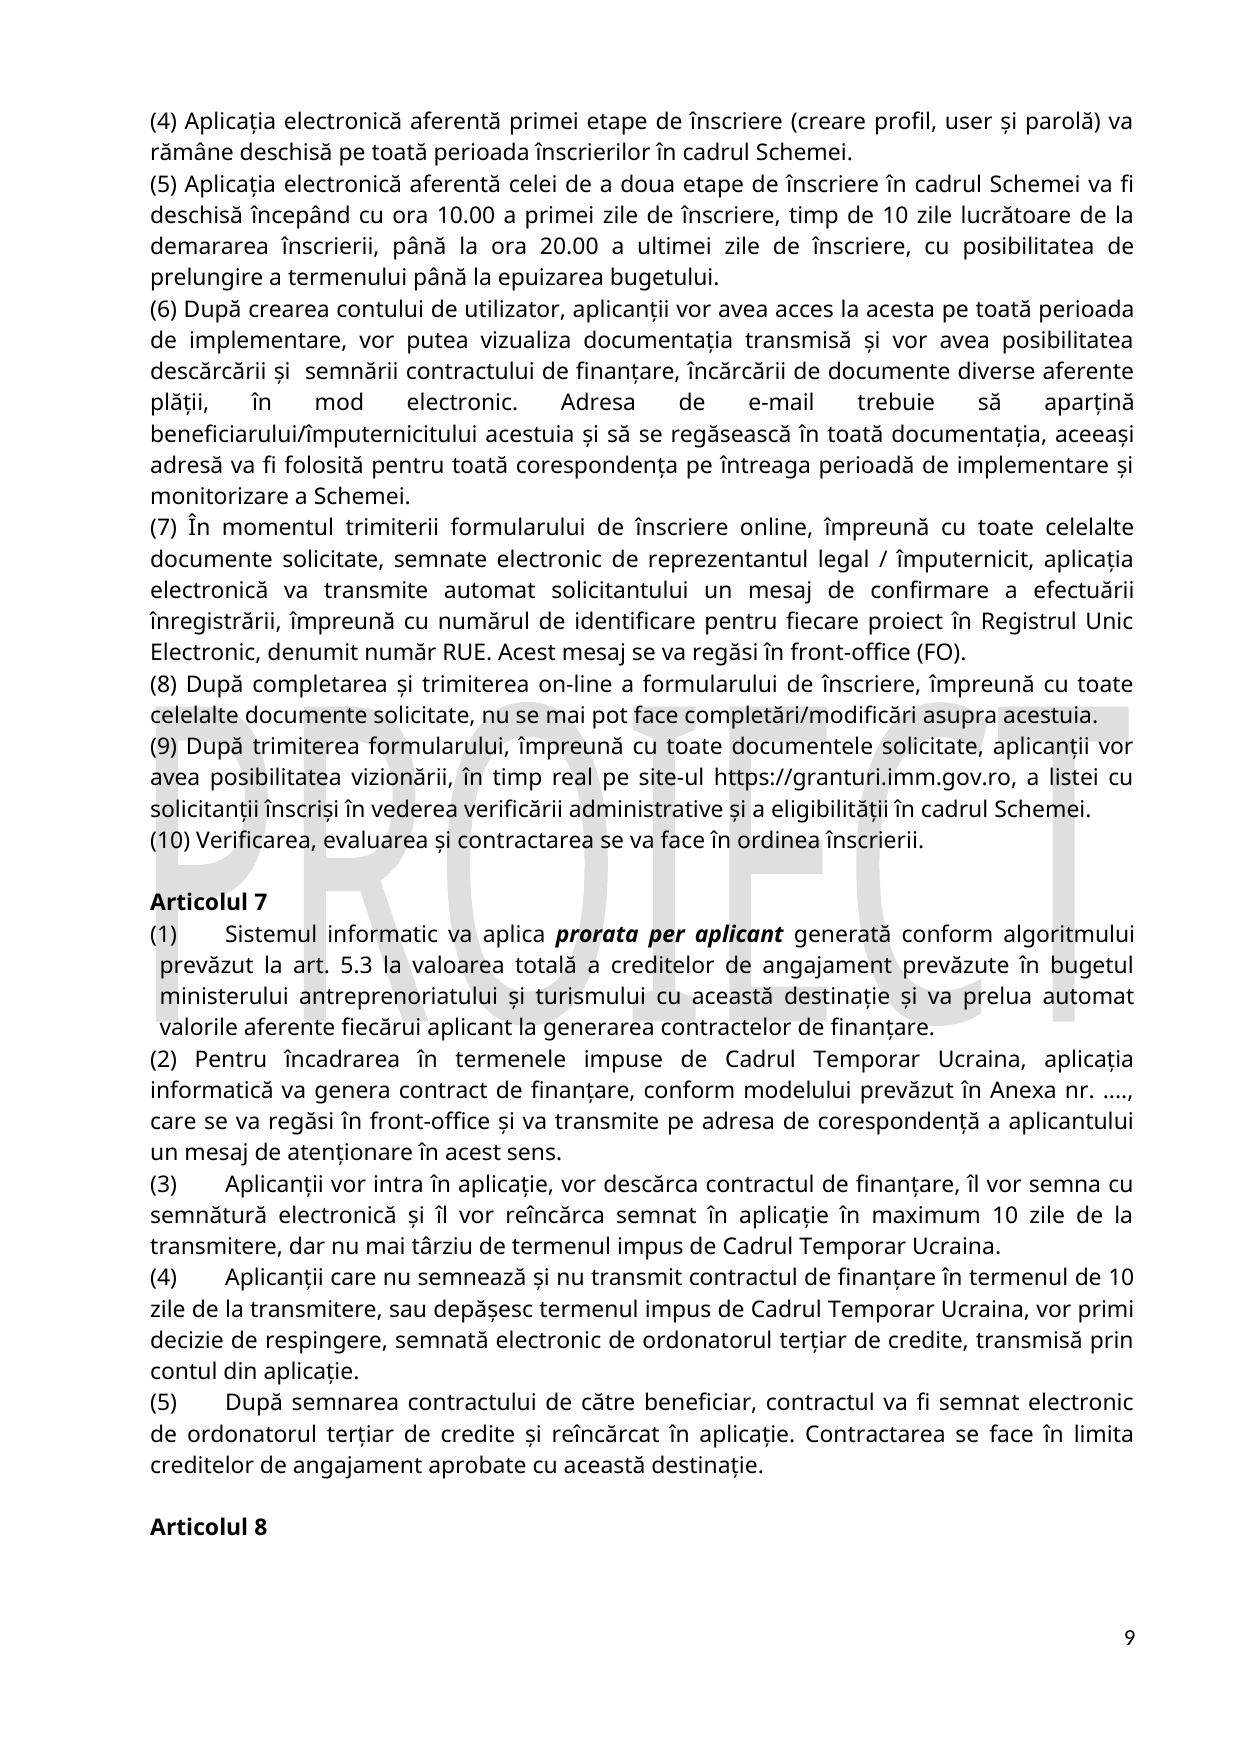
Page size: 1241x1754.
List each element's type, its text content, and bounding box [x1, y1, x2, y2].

text (8) După completarea și trimiterea on-line a formularului de înscriere, împreună cu toate celelalte documente solicitate, nu se mai pot face completări/modificări asupra acestuia. [150, 667, 1135, 730]
list Sistemul informatic va aplica prorata per aplicant generată conform algoritmului prevăzut la art. 5.3 la valoarea totală a creditelor de angajament prevăzute în bugetul ministerului antreprenoriatului și turismului cu această destinație și va prelua automat valorile aferente fiecărui aplicant la generarea contractelor de finanțare. [150, 917, 1135, 1042]
text Articolul 7 [150, 886, 1135, 917]
text (7) În momentul trimiterii formularului de înscriere online, împreună cu toate celelalte documente solicitate, semnate electronic de reprezentantul legal / împuternicit, aplicația electronică va transmite automat solicitantului un mesaj de confirmare a efectuării înregistrării, împreună cu numărul de identificare pentru fiecare proiect în Registrul Unic Electronic, denumit număr RUE. Acest mesaj se va regăsi în front-office (FO). [150, 511, 1135, 667]
list După semnarea contractului de către beneficiar, contractul va fi semnat electronic de ordonatorul terțiar de credite și reîncărcat în aplicație. Contractarea se face în limita creditelor de angajament aprobate cu această destinație. [150, 1386, 1135, 1480]
list Articolul 8 [150, 1511, 1135, 1542]
text (9) După trimiterea formularului, împreună cu toate documentele solicitate, aplicanții vor avea posibilitatea vizionării, în timp real pe site-ul https://granturi.imm.gov.ro, a listei cu solicitanții înscriși în vederea verificării administrative și a eligibilității în cadrul Schemei. [150, 730, 1135, 824]
text (10) Verificarea, evaluarea și contractarea se va face în ordinea înscrierii. [150, 824, 1135, 855]
text (4) Aplicația electronică aferentă primei etape de înscriere (creare profil, user și parolă) va rămâne deschisă pe toată perioada înscrierilor în cadrul Schemei. [150, 105, 1135, 167]
list Aplicanții vor intra în aplicație, vor descărca contractul de finanțare, îl vor semna cu semnătură electronică și îl vor reîncărca semnat în aplicație în maximum 10 zile de la transmitere, dar nu mai târziu de termenul impus de Cadrul Temporar Ucraina. [150, 1167, 1135, 1261]
text (5) Aplicația electronică aferentă celei de a doua etape de înscriere în cadrul Schemei va fi deschisă începând cu ora 10.00 a primei zile de înscriere, timp de 10 zile lucrătoare de la demararea înscrierii, până la ora 20.00 a ultimei zile de înscriere, cu posibilitatea de prelungire a termenului până la epuizarea bugetului. [150, 167, 1135, 292]
text (6) După crearea contului de utilizator, aplicanții vor avea acces la acesta pe toată perioada de implementare, vor putea vizualiza documentația transmisă și vor avea posibilitatea descărcării și semnării contractului de finanțare, încărcării de documente diverse aferente plății, în mod electronic. Adresa de e-mail trebuie să aparțină beneficiarului/împuternicitului acestuia și să se regăsească în toată documentația, aceeași adresă va fi folosită pentru toată corespondența pe întreaga perioadă de implementare și monitorizare a Schemei. [150, 292, 1135, 511]
list Aplicanții care nu semnează și nu transmit contractul de finanțare în termenul de 10 zile de la transmitere, sau depășesc termenul impus de Cadrul Temporar Ucraina, vor primi decizie de respingere, semnată electronic de ordonatorul terțiar de credite, transmisă prin contul din aplicație. [150, 1261, 1135, 1386]
list (2) Pentru încadrarea în termenele impuse de Cadrul Temporar Ucraina, aplicația informatică va genera contract de finanțare, conform modelului prevăzut în Anexa nr. ...., care se va regăsi în front-office și va transmite pe adresa de corespondență a aplicantului un mesaj de atenționare în acest sens. [150, 1042, 1135, 1167]
